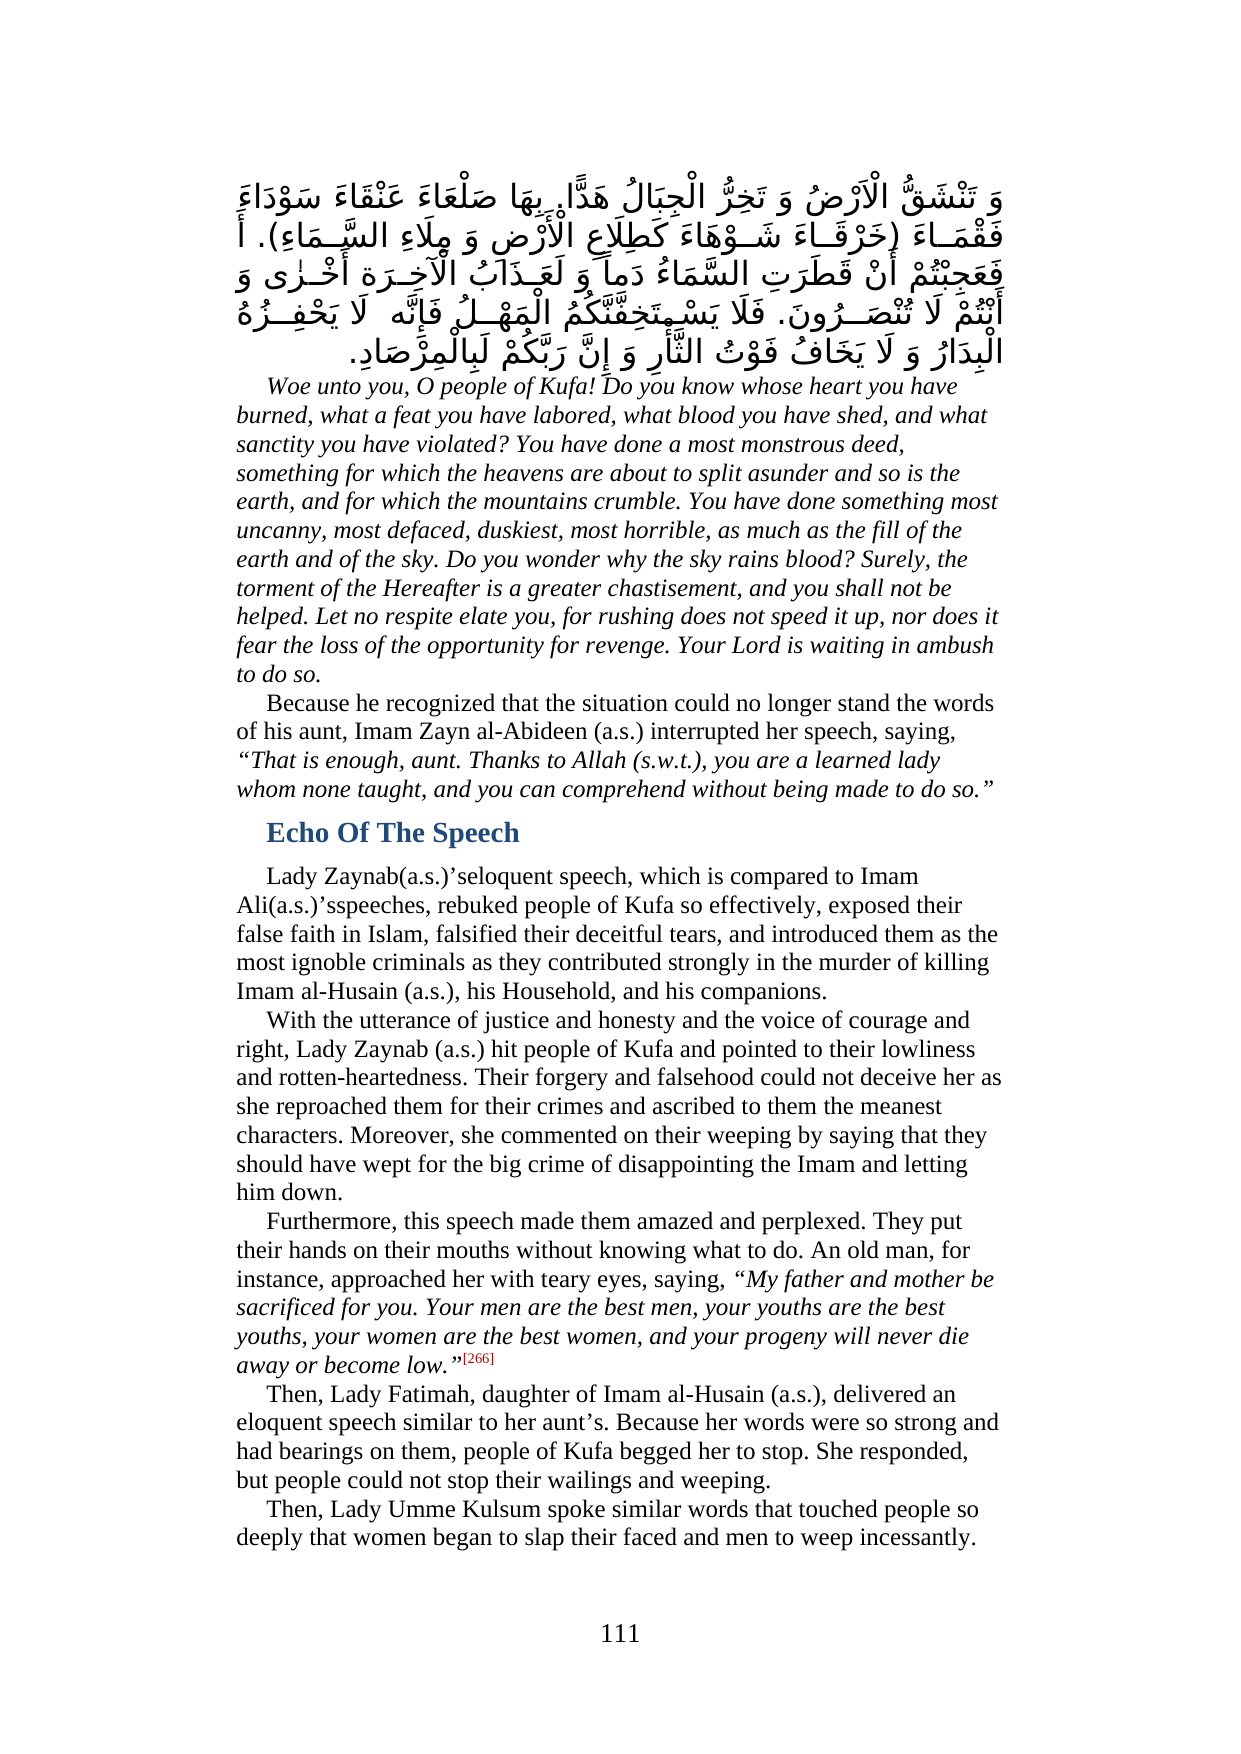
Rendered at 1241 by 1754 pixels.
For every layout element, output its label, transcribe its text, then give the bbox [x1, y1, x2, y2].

text With the utterance of justice and honesty and the voice of courage and right, Lady Zaynab (a.s.) hit people of Kufa and pointed to their lowliness and rotten-heartedness. Their forgery and falsehood could not deceive her as she reproached them for their crimes and ascribed to them the meanest characters. Moreover, she commented on their weeping by saying that they should have wept for the big crime of disappointing the Imam and letting him down. [236, 1005, 1004, 1206]
text Because he recognized that the situation could no longer stand the words of his aunt, Imam Zayn al-Abideen (a.s.) interrupted her speech, saying, “That is enough, aunt. Thanks to Allah (s.w.t.), you are a learned lady whom none taught, and you can comprehend without being made to do so.” [236, 688, 1004, 803]
text Lady Zaynab(a.s.)’seloquent speech, which is compared to Imam Ali(a.s.)’sspeeches, rebuked people of Kufa so effectively, exposed their false faith in Islam, falsified their deceitful tears, and introduced them as the most ignoble criminals as they contributed strongly in the murder of killing Imam al-Husain (a.s.), his Household, and his companions. [236, 861, 1004, 1005]
text Furthermore, this speech made them amazed and perplexed. They put their hands on their mouths without knowing what to do. An old man, for instance, approached her with teary eyes, saying, “My father and mother be sacrificed for you. Your men are the best men, your youths are the best youths, your women are the best women, and your progeny will never die away or become low.”[266] [236, 1206, 1004, 1379]
text Then, Lady Umme Kulsum spoke similar words that touched people so deeply that women began to slap their faced and men to weep incessantly. [236, 1494, 1004, 1551]
text Then, Lady Fatimah, daughter of Imam al-Husain (a.s.), delivered an eloquent speech similar to her aunt’s. Because her words were so strong and had bearings on them, people of Kufa begged her to stop. She responded, but people could not stop their wailings and weeping. [236, 1379, 1004, 1494]
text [236, 177, 1004, 371]
text Woe unto you, O people of Kufa! Do you know whose heart you have burned, what a feat you have labored, what blood you have shed, and what sanctity you have violated? You have done a most monstrous deed, something for which the heavens are about to split asunder and so is the earth, and for which the mountains crumble. You have done something most uncanny, most defaced, duskiest, most horrible, as much as the fill of the earth and of the sky. Do you wonder why the sky rains blood? Surely, the torment of the Hereafter is a greater chastisement, and you shall not be helped. Let no respite elate you, for rushing does not speed it up, nor does it fear the loss of the opportunity for revenge. Your Lord is waiting in ambush to do so. [236, 371, 1004, 688]
subtitle Echo Of The Speech [236, 815, 1004, 849]
